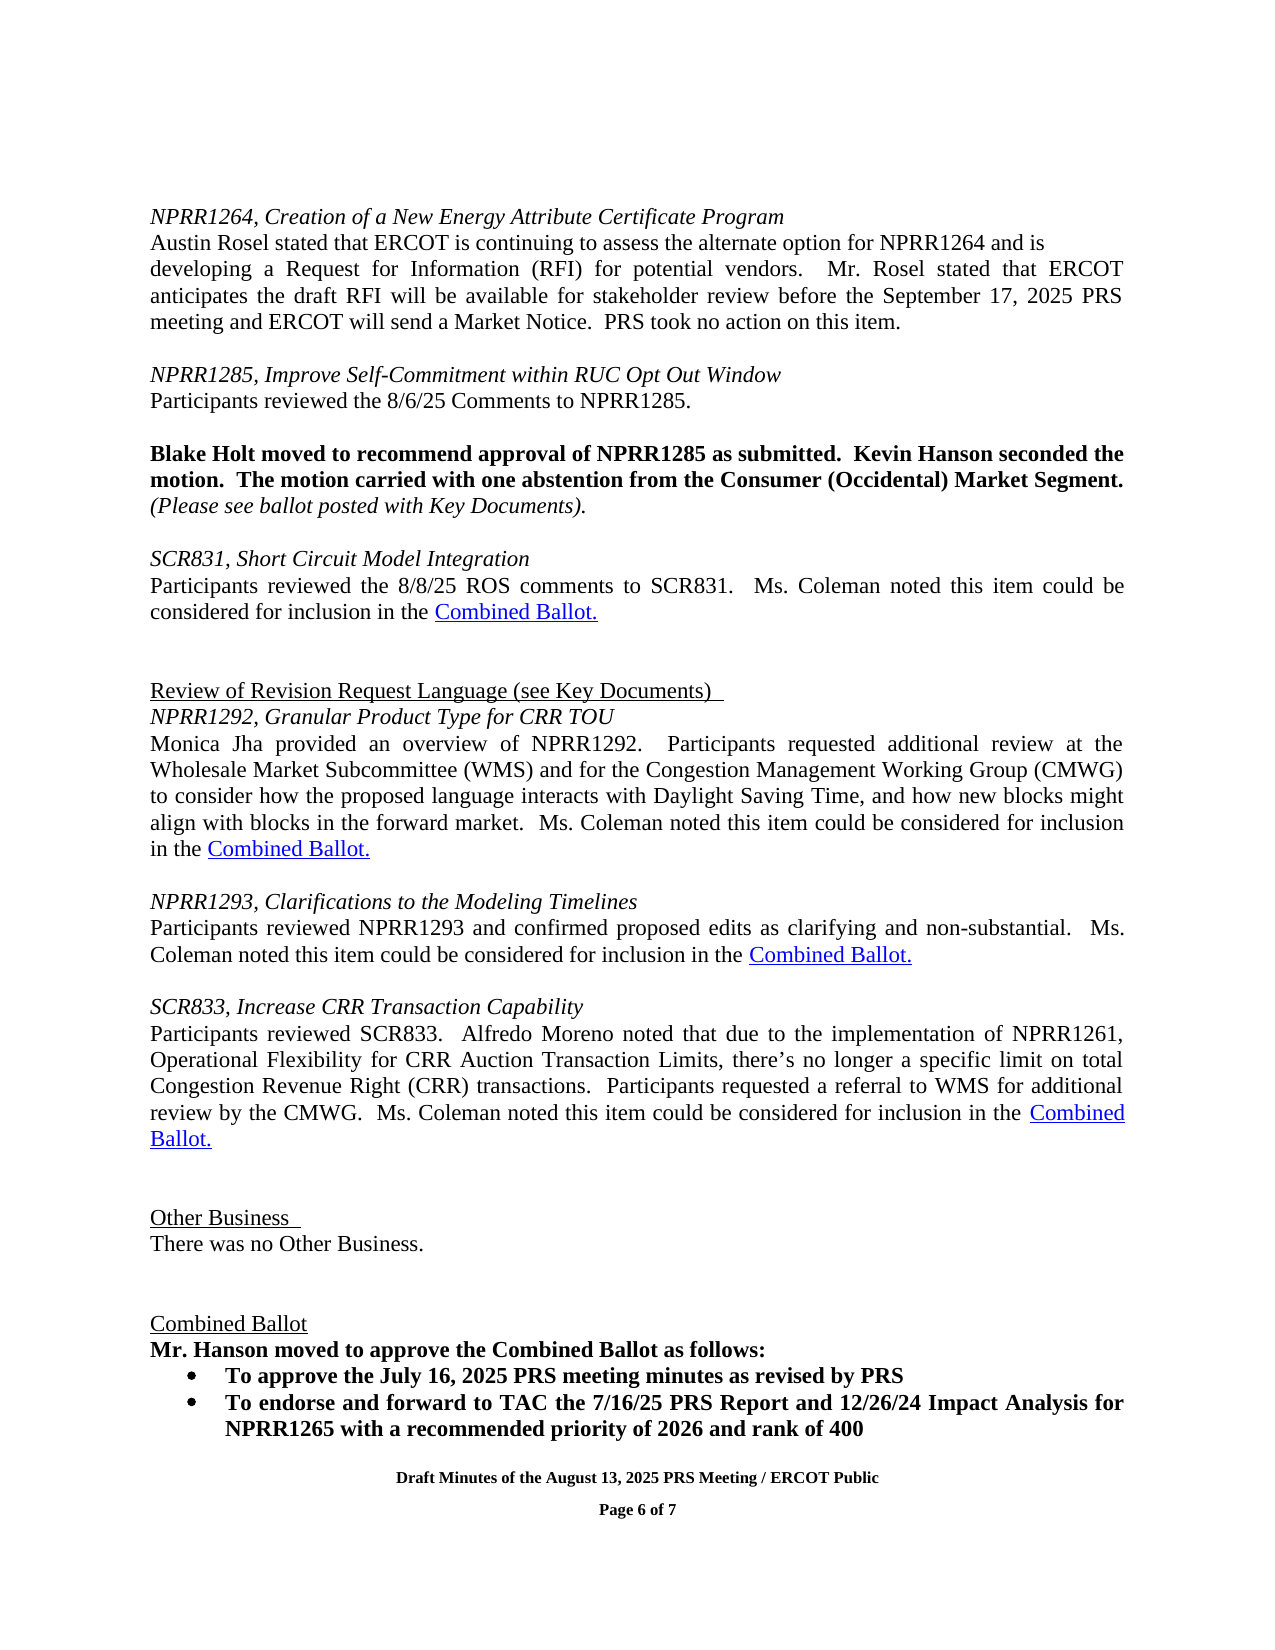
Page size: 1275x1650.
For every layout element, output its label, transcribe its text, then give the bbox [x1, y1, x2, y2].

text developing a Request for Information (RFI) for potential vendors. Mr. Rosel stated that ERCOT anticipates the draft RFI will be available for stakeholder review before the September 17, 2025 PRS meeting and ERCOT will send a Market Notice. PRS took no action on this item. [150, 255, 1125, 334]
text NPRR1285, Improve Self-Commitment within RUC Opt Out Window [150, 361, 1125, 387]
text Combined Ballot [150, 1309, 1125, 1336]
text Participants reviewed the 8/8/25 ROS comments to SCR831. Ms. Coleman noted this item could be considered for inclusion in the Combined Ballot. [150, 572, 1125, 624]
list To approve the July 16, 2025 PRS meeting minutes as revised by PRS [187, 1362, 1125, 1389]
text Participants reviewed the 8/6/25 Comments to NPRR1285. [150, 387, 1125, 413]
text There was no Other Business. [150, 1231, 1125, 1257]
text Participants reviewed NPRR1293 and confirmed proposed edits as clarifying and non-substantial. Ms. Coleman noted this item could be considered for inclusion in the Combined Ballot. [150, 914, 1125, 967]
text Austin Rosel stated that ERCOT is continuing to assess the alternate option for NPRR1264 and is [150, 229, 1125, 255]
text Blake Holt moved to recommend approval of NPRR1285 as submitted. Kevin Hanson seconded the motion. The motion carried with one abstention from the Consumer (Occidental) Market Segment. (Please see ballot posted with Key Documents). [150, 440, 1125, 519]
text NPRR1292, Granular Product Type for CRR TOU [150, 703, 1125, 730]
text SCR833, Increase CRR Transaction Capability [150, 993, 1125, 1020]
list To endorse and forward to TAC the 7/16/25 PRS Report and 12/26/24 Impact Analysis for NPRR1265 with a recommended priority of 2026 and rank of 400 [187, 1389, 1125, 1441]
text NPRR1293, Clarifications to the Modeling Timelines [150, 888, 1125, 914]
text Other Business [150, 1204, 1125, 1231]
text Participants reviewed SCR833. Alfredo Moreno noted that due to the implementation of NPRR1261, Operational Flexibility for CRR Auction Transaction Limits, there’s no longer a specific limit on total Congestion Revenue Right (CRR) transactions. Participants requested a referral to WMS for additional review by the CMWG. Ms. Coleman noted this item could be considered for inclusion in the Combined Ballot. [150, 1020, 1125, 1151]
text Monica Jha provided an overview of NPRR1292. Participants requested additional review at the Wholesale Market Subcommittee (WMS) and for the Congestion Management Working Group (CMWG) to consider how the proposed language interacts with Daylight Saving Time, and how new blocks might align with blocks in the forward market. Ms. Coleman noted this item could be considered for inclusion in the Combined Ballot. [150, 730, 1125, 862]
text NPRR1264, Creation of a New Energy Attribute Certificate Program [150, 203, 1125, 229]
text Review of Revision Request Language (see Key Documents) [150, 677, 1125, 703]
text Mr. Hanson moved to approve the Combined Ballot as follows: [150, 1336, 1125, 1362]
text SCR831, Short Circuit Model Integration [150, 545, 1125, 572]
